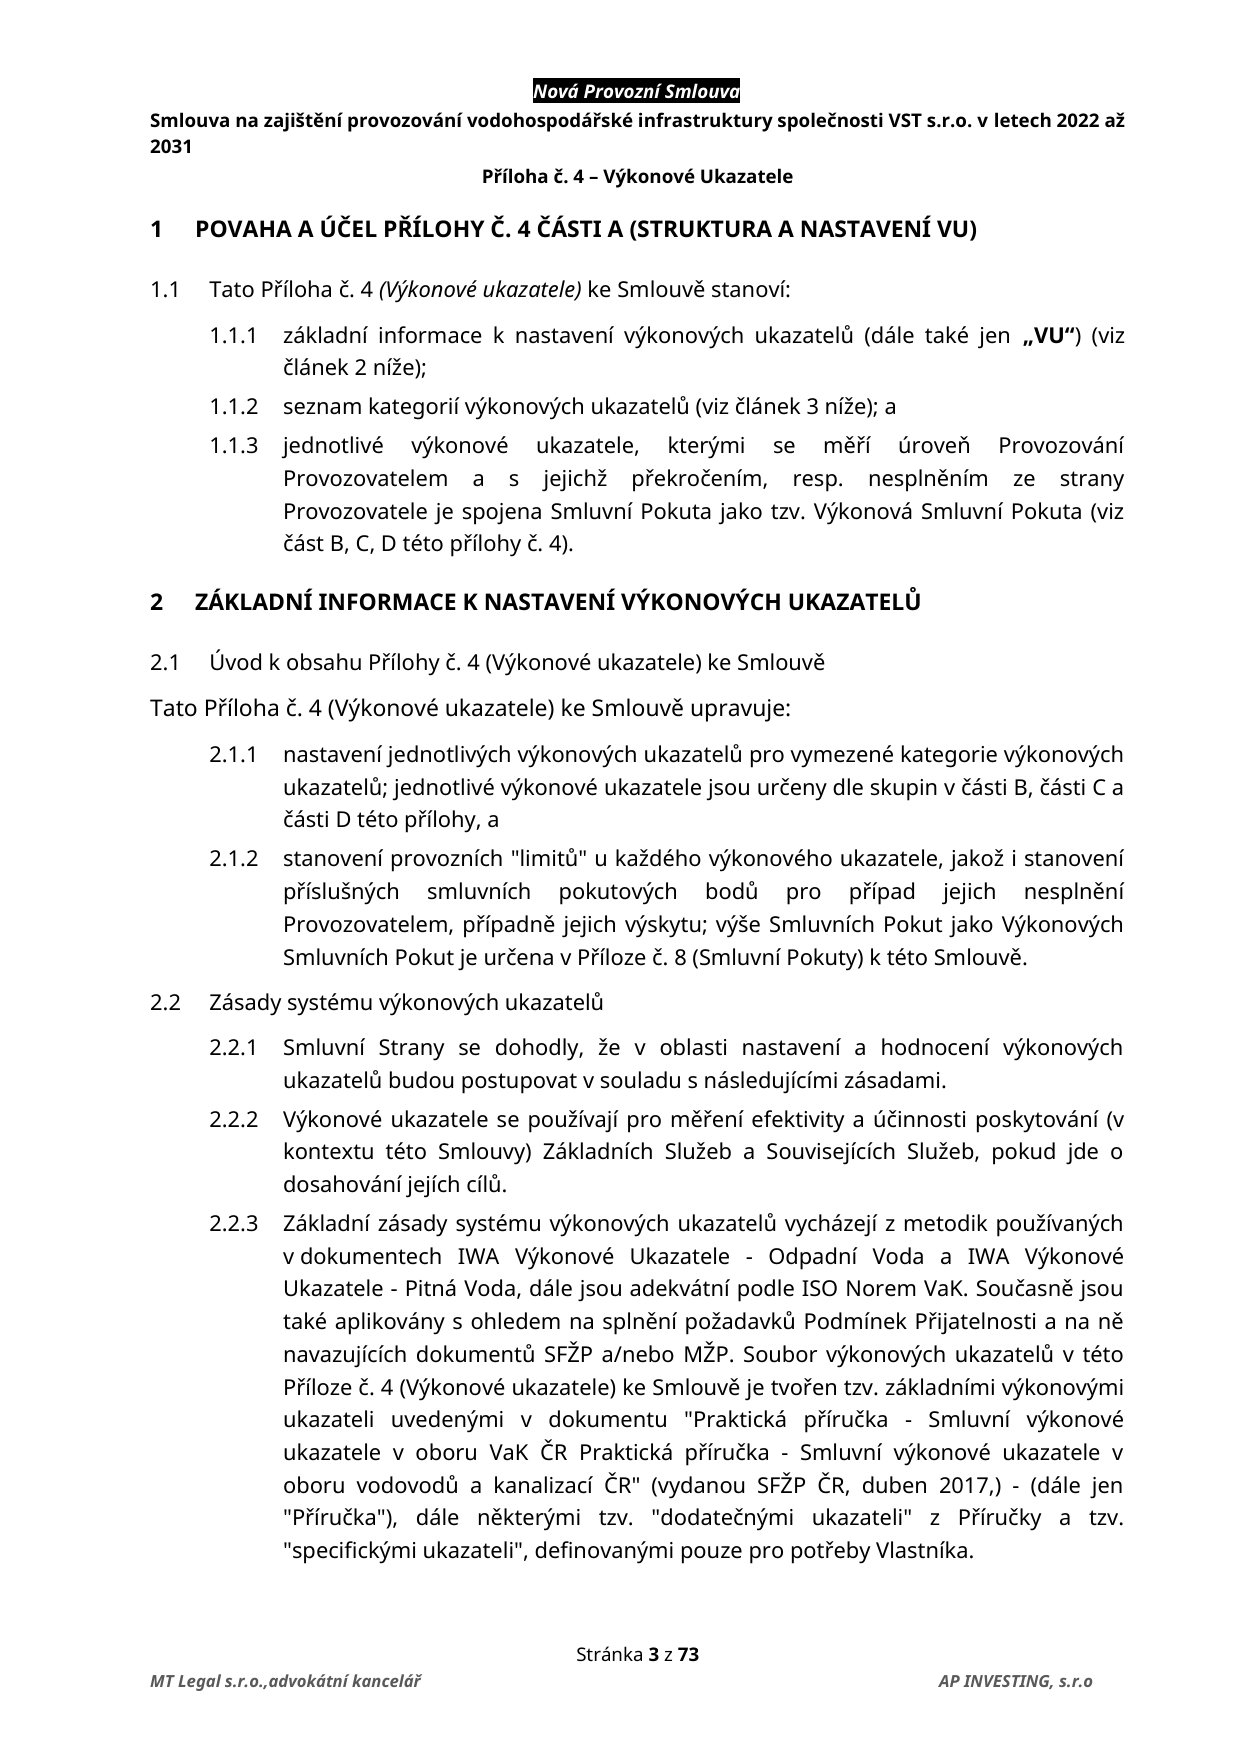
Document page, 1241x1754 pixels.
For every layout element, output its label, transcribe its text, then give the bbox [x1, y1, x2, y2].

subtitle ZÁKLADNÍ INFORMACE K NASTAVENÍ VÝKONOVÝCH UKAZATELŮ [150, 586, 1125, 617]
subtitle základní informace k nastavení výkonových ukazatelů (dále také jen „VU“) (viz článek 2 níže); [209, 319, 1125, 382]
subtitle stanovení provozních "limitů" u každého výkonového ukazatele, jakož i stanovení příslušných smluvních pokutových bodů pro případ jejich nesplnění Provozovatelem, případně jejich výskytu; výše Smluvních Pokut jako Výkonových Smluvních Pokut je určena v Příloze č. 8 (Smluvní Pokuty) k této Smlouvě. [209, 843, 1125, 971]
subtitle POVAHA A ÚČEL PŘÍLOHY Č. 4 ČÁSTI A (Struktura a nastavení vU) [150, 213, 1125, 245]
subtitle nastavení jednotlivých výkonových ukazatelů pro vymezené kategorie výkonových ukazatelů; jednotlivé výkonové ukazatele jsou určeny dle skupin v části B, části C a části D této přílohy, a [209, 739, 1125, 834]
subtitle jednotlivé výkonové ukazatele, kterými se měří úroveň Provozování Provozovatelem a s jejichž překročením, resp. nesplněním ze strany Provozovatele je spojena Smluvní Pokuta jako tzv. Výkonová Smluvní Pokuta (viz část B, C, D této přílohy č. 4). [209, 430, 1125, 558]
subtitle Zásady systému výkonových ukazatelů [150, 987, 1125, 1017]
subtitle Základní zásady systému výkonových ukazatelů vycházejí z metodik používaných v dokumentech IWA Výkonové Ukazatele - Odpadní Voda a IWA Výkonové Ukazatele - Pitná Voda, dále jsou adekvátní podle ISO Norem VaK. Současně jsou také aplikovány s ohledem na splnění požadavků Podmínek Přijatelnosti a na ně navazujících dokumentů SFŽP a/nebo MŽP. Soubor výkonových ukazatelů v této Příloze č. 4 (Výkonové ukazatele) ke Smlouvě je tvořen tzv. základními výkonovými ukazateli uvedenými v dokumentu "Praktická příručka - Smluvní výkonové ukazatele v oboru VaK ČR Praktická příručka - Smluvní výkonové ukazatele v oboru vodovodů a kanalizací ČR" (vydanou SFŽP ČR, duben 2017,) - (dále jen "Příručka"), dále některými tzv. "dodatečnými ukazateli" z Příručky a tzv. "specifickými ukazateli", definovanými pouze pro potřeby Vlastníka. [209, 1208, 1125, 1565]
subtitle Úvod k obsahu Přílohy č. 4 (Výkonové ukazatele) ke Smlouvě [150, 647, 1125, 677]
subtitle seznam kategorií výkonových ukazatelů (viz článek 3 níže); a [209, 391, 1125, 421]
text Tato Příloha č. 4 (Výkonové ukazatele) ke Smlouvě upravuje: [150, 692, 1125, 723]
subtitle Tato Příloha č. 4 (Výkonové ukazatele) ke Smlouvě stanoví: [150, 274, 1125, 304]
subtitle Výkonové ukazatele se používají pro měření efektivity a účinnosti poskytování (v kontextu této Smlouvy) Základních Služeb a Souvisejících Služeb, pokud jde o dosahování jejích cílů. [209, 1104, 1125, 1199]
subtitle Smluvní Strany se dohodly, že v oblasti nastavení a hodnocení výkonových ukazatelů budou postupovat v souladu s následujícími zásadami. [209, 1032, 1125, 1094]
